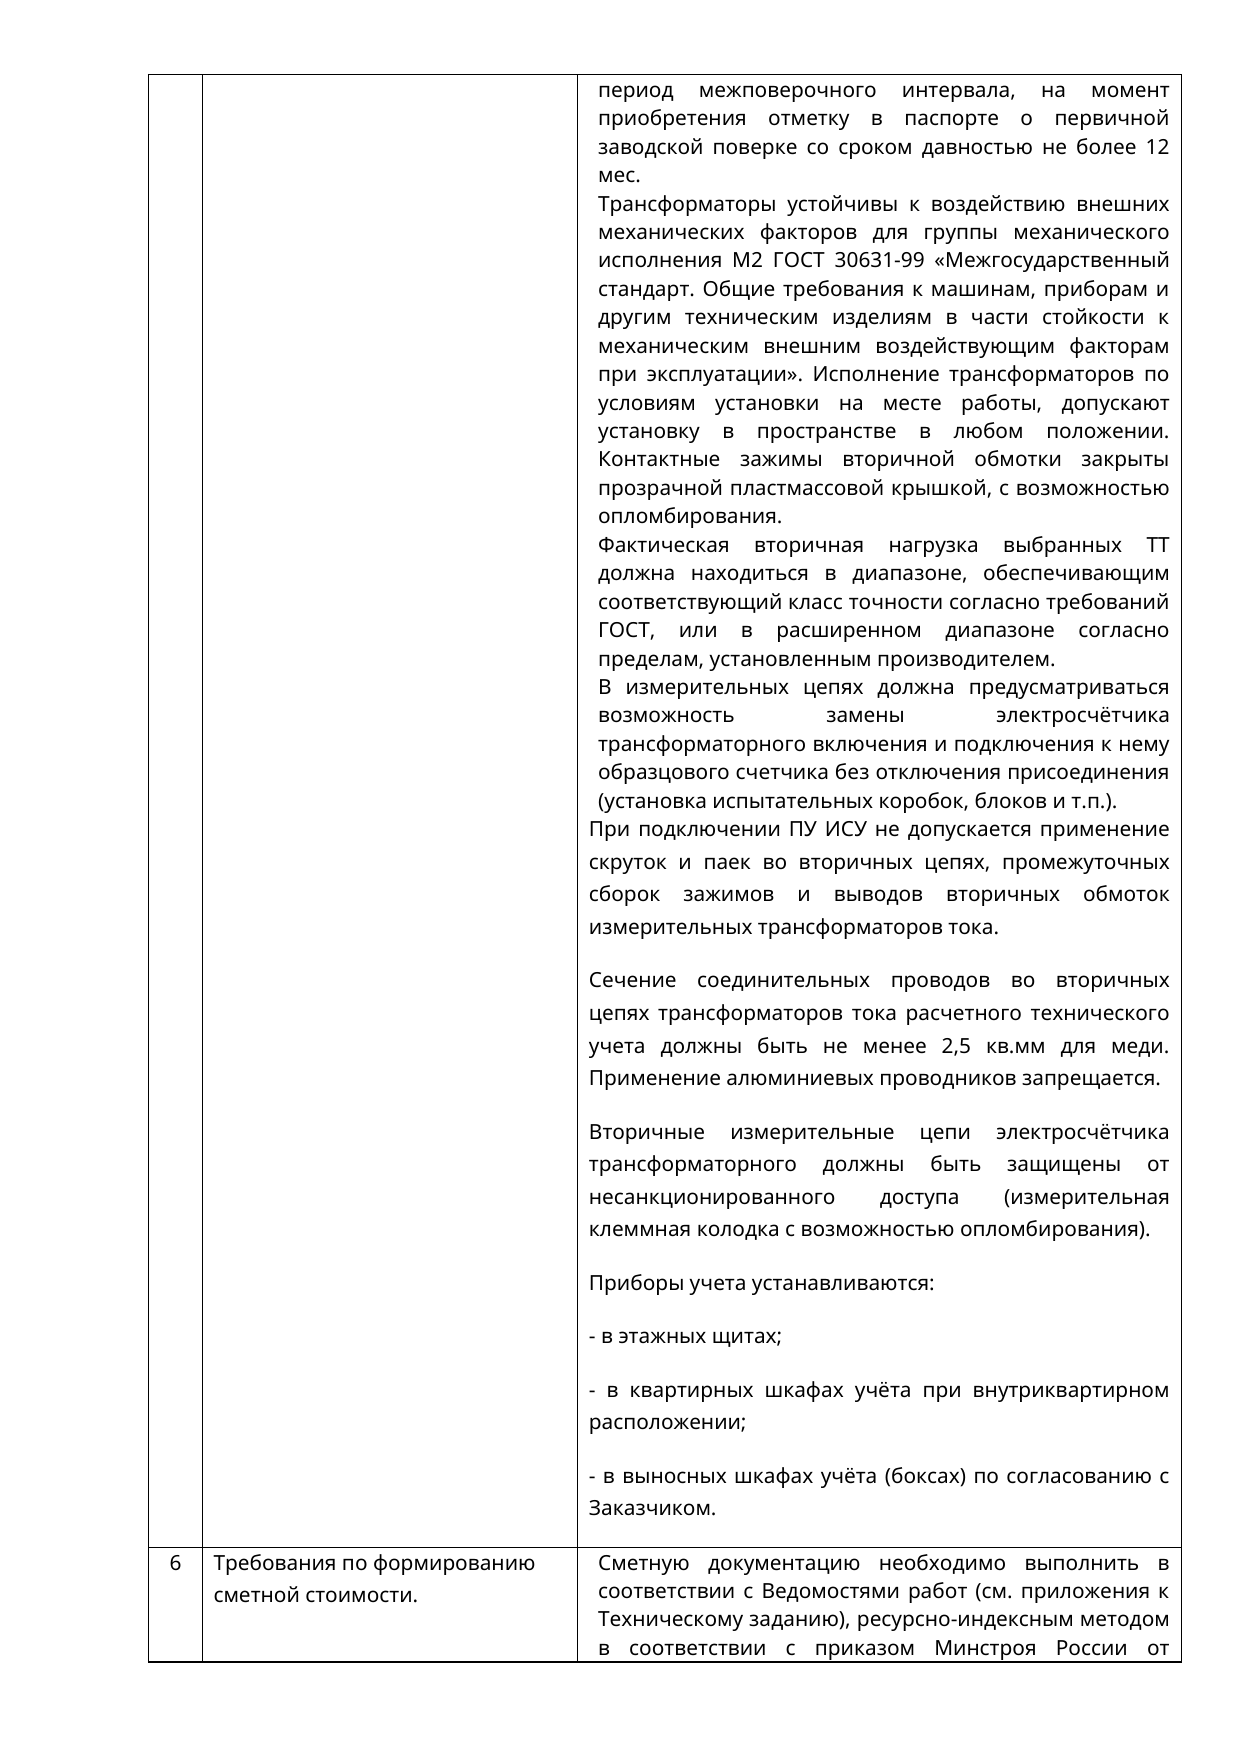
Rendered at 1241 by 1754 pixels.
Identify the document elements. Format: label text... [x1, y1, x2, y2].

table_cell 6 [149, 1548, 202, 1661]
table_cell 5 [149, 75, 202, 1547]
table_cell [578, 75, 1181, 1547]
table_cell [578, 1548, 1181, 1661]
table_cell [203, 75, 577, 1547]
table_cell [203, 1548, 577, 1661]
